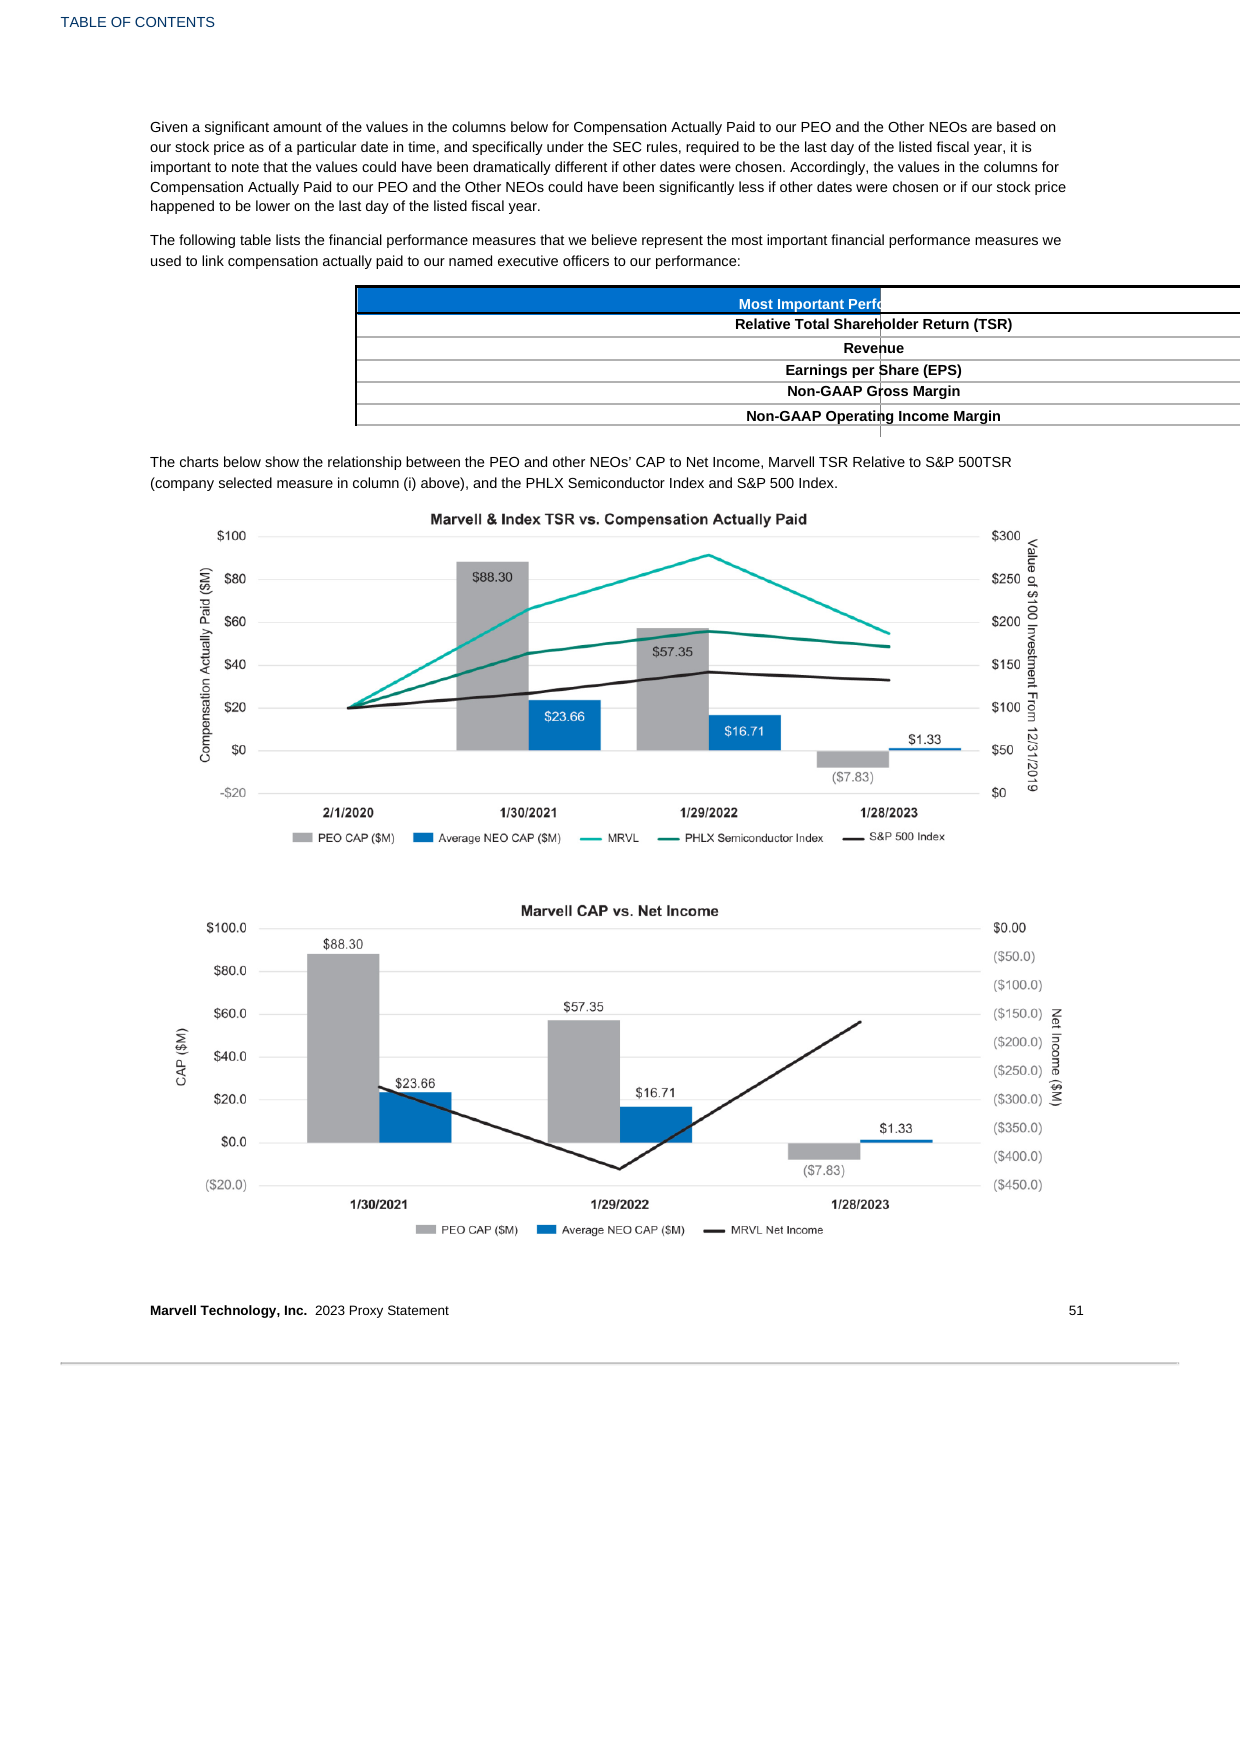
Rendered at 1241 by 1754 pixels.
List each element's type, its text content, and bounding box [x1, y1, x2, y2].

picture [58, 1359, 1180, 1367]
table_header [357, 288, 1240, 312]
text Given a significant amount of the values in the columns below for Compensation Actually Paid to our PEO and the Other NEOs are based on our stock price as of a particular date in time, and specifically under the SEC rules, required to be the last day of the listed fiscal year, it is important to note that the values could have been dramatically different if other dates were chosen. Accordingly, the values in the columns for Compensation Actually Paid to our PEO and the Other NEOs could have been significantly less if other dates were chosen or if our stock price happened to be lower on the last day of the listed fiscal year. [150, 119, 1080, 215]
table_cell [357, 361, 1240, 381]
picture [357, 426, 881, 437]
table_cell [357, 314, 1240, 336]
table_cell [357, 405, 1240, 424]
text The following table lists the financial performance measures that we believe represent the most important financial performance measures we used to link compensation actually paid to our named executive officers to our performance: [150, 232, 1084, 269]
text ​Marvell Technology, Inc. 2023 Proxy Statement ​ ​ 51​ [150, 1296, 1090, 1320]
text The charts below show the relationship between the PEO and other NEOs’ CAP to Net Income, Marvell TSR Relative to S&P 500TSR (company selected measure in column (i) above), and the PHLX Semiconductor Index and S&P 500 Index. [150, 454, 1034, 491]
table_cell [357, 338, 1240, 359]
picture [174, 512, 1063, 1237]
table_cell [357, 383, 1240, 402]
text TABLE OF CONTENTS [60, 14, 1090, 31]
